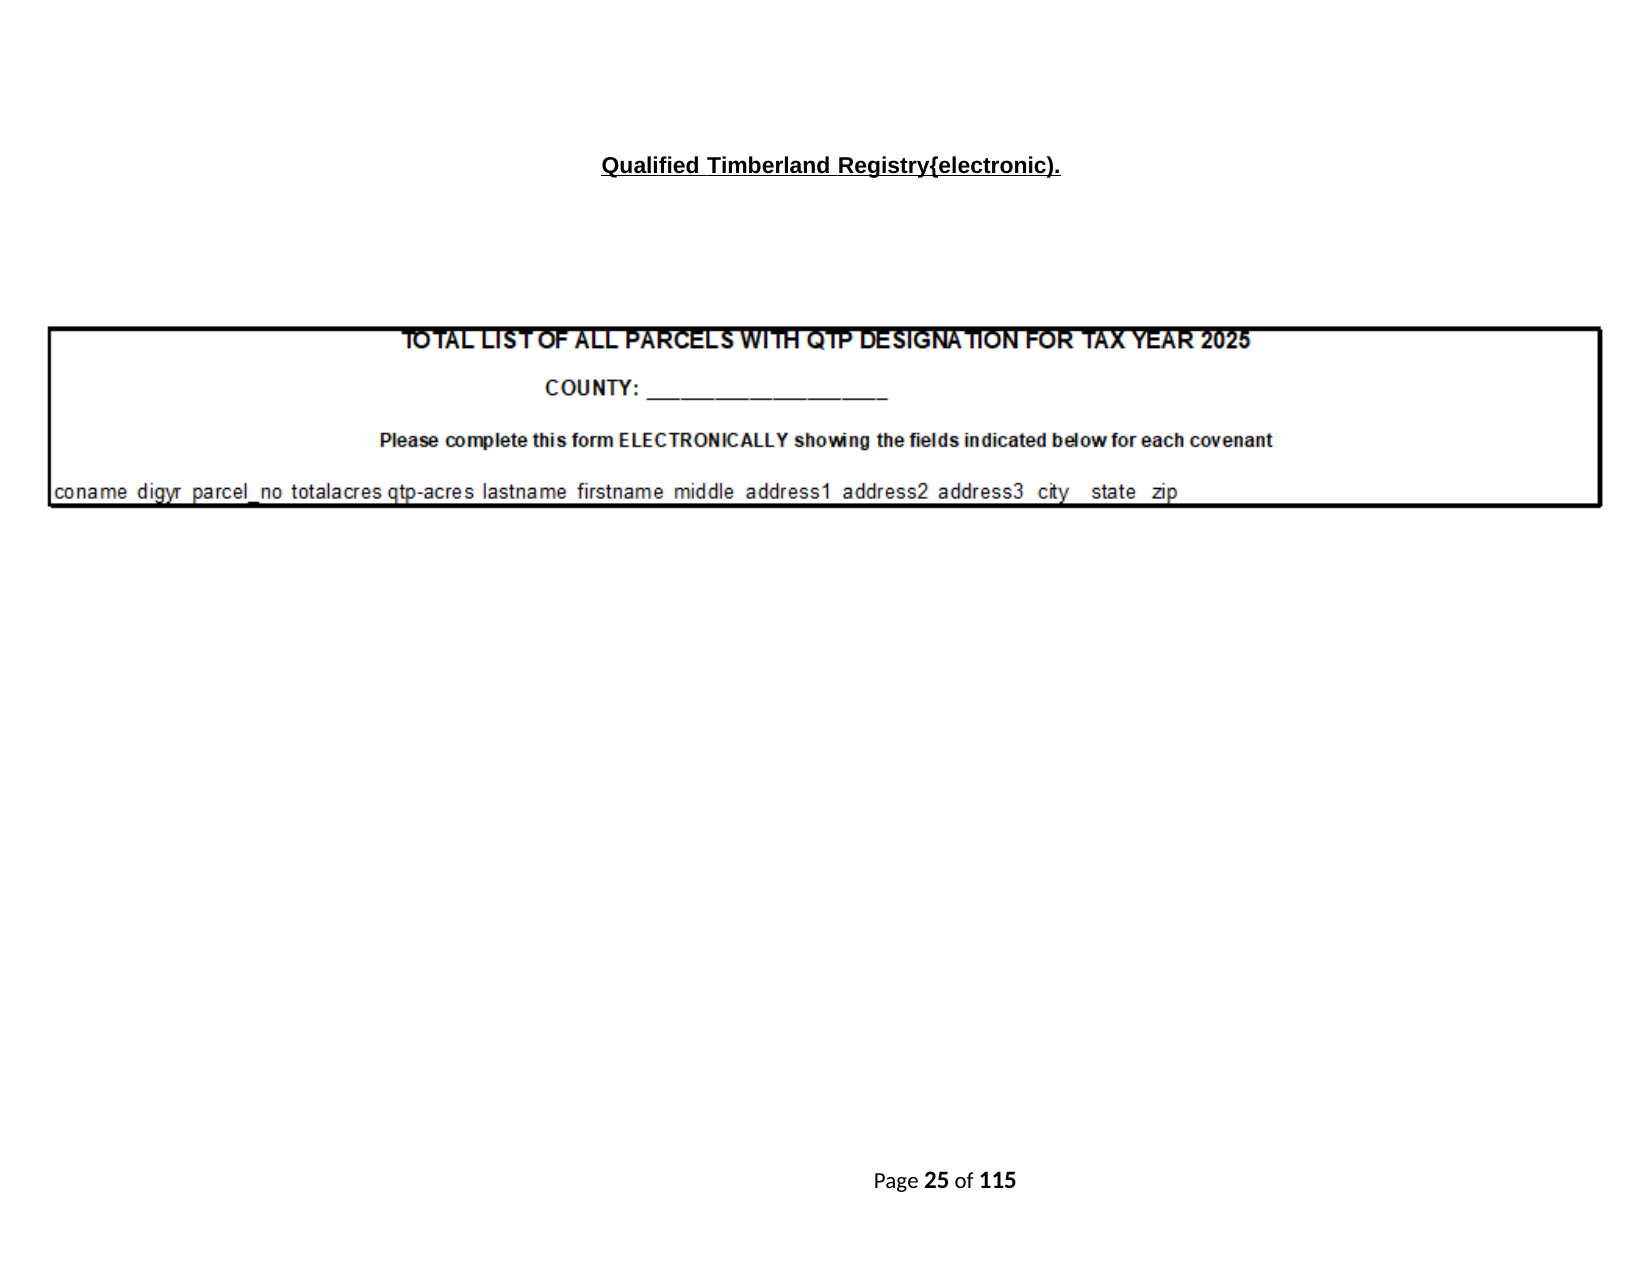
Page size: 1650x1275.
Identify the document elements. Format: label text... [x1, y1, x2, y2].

picture [45, 322, 1612, 596]
subtitle Qualified Timberland Registry{electronic). [47, 152, 1614, 178]
